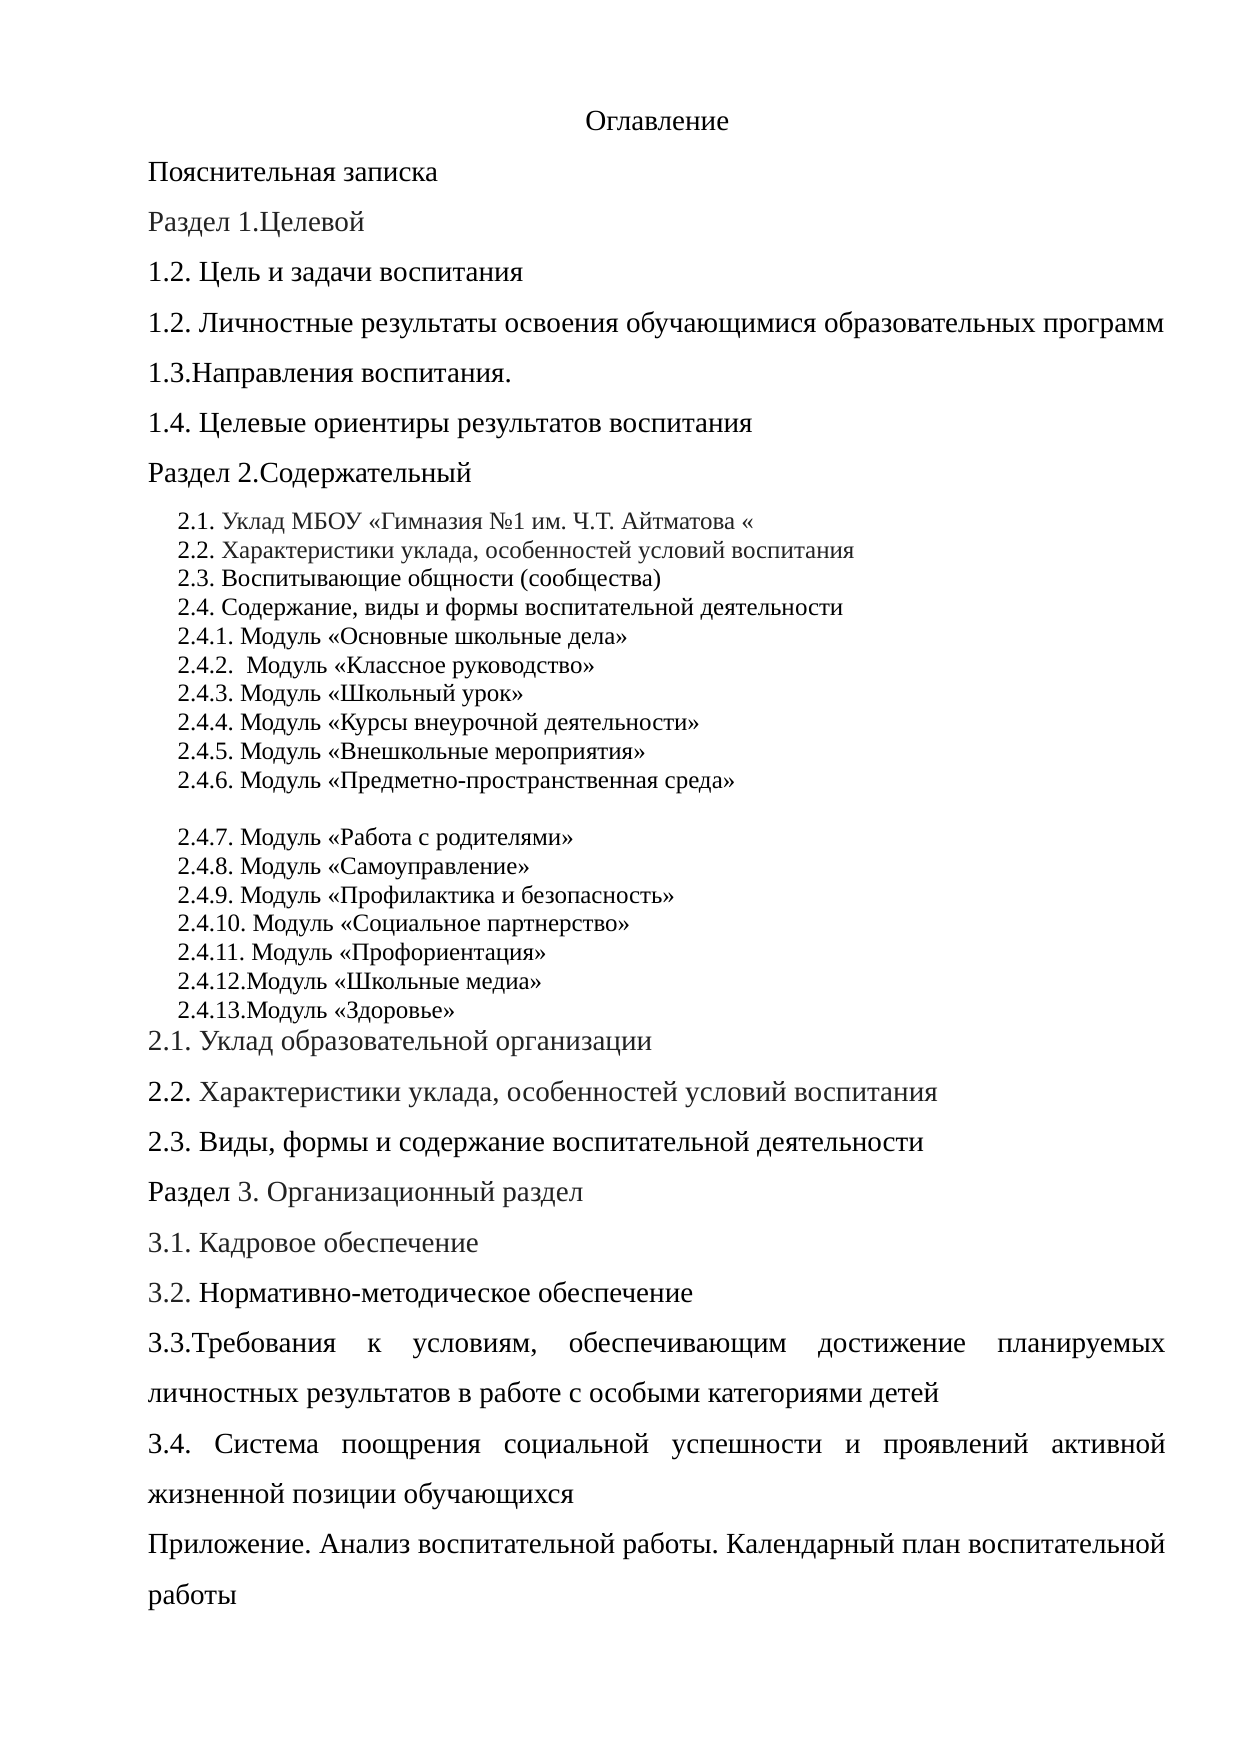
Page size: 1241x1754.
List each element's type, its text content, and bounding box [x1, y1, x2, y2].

subtitle 2.4.5. Модуль «Внешкольные мероприятия» [177, 736, 1167, 765]
text 2.4.13.Модуль «Здоровье» [177, 995, 1167, 1023]
subtitle 2.4.6. Модуль «Предметно-пространственная среда» [177, 765, 1167, 793]
text 1.4. Целевые ориентиры результатов воспитания [148, 405, 1167, 439]
text 2.1. Уклад МБОУ «Гимназия №1 им. Ч.Т. Айтматова « [177, 506, 1167, 535]
text Оглавление [148, 103, 1167, 137]
text 2.3. Воспитывающие общности (сообщества) [177, 563, 1167, 592]
text 2.4.12.Модуль «Школьные медиа» [177, 966, 1167, 995]
subtitle 2.4.9. Модуль «Профилактика и безопасность» [177, 880, 1167, 908]
text Пояснительная записка [148, 154, 1167, 187]
text 2.4.4. Модуль «Курсы внеурочной деятельности» [177, 707, 1167, 736]
text 1.2. Личностные результаты освоения обучающимися образовательных программ [148, 305, 1167, 338]
text 2.4.3. Модуль «Школьный урок» [177, 678, 1167, 707]
text 2.4.11. Модуль «Профориентация» [177, 937, 1167, 966]
text Раздел 2.Содержательный [148, 456, 1167, 489]
text 2.2. Характеристики уклада, особенностей условий воспитания [177, 535, 1167, 563]
text Раздел 3. Организационный раздел [148, 1174, 1167, 1208]
subtitle 2.4.2. Модуль «Классное руководство» [177, 650, 1167, 678]
text 1.3.Направления воспитания. [148, 355, 1167, 388]
text 2.4.8. Модуль «Самоуправление» [177, 851, 1167, 880]
text 3.3.Требования к условиям, обеспечивающим достижение планируемых личностных результатов в работе с особыми категориями детей [148, 1325, 1167, 1409]
text 2.3. Виды, формы и содержание воспитательной деятельности [148, 1124, 1167, 1158]
text 3.1. Кадровое обеспечение [148, 1225, 1167, 1258]
text 1.2. Цель и задачи воспитания [148, 254, 1167, 288]
text Раздел 1.Целевой [148, 204, 1167, 238]
text Приложение. Анализ воспитательной работы. Календарный план воспитательной работы [148, 1527, 1167, 1610]
subtitle 2.4.7. Модуль «Работа с родителями» [177, 822, 1167, 851]
text 2.1. Уклад образовательной организации [148, 1023, 1167, 1057]
subtitle 3.4. Система поощрения социальной успешности и проявлений активной жизненной позиции обучающихся [148, 1426, 1167, 1510]
text 2.2. Характеристики уклада, особенностей условий воспитания [148, 1074, 1167, 1107]
subtitle 3.2. Нормативно-методическое обеспечение [148, 1275, 1167, 1308]
subtitle 2.4.1. Модуль «Основные школьные дела» [177, 621, 1167, 650]
text 2.4. Содержание, виды и формы воспитательной деятельности [177, 592, 1167, 621]
subtitle 2.4.10. Модуль «Социальное партнерство» [177, 908, 1167, 937]
